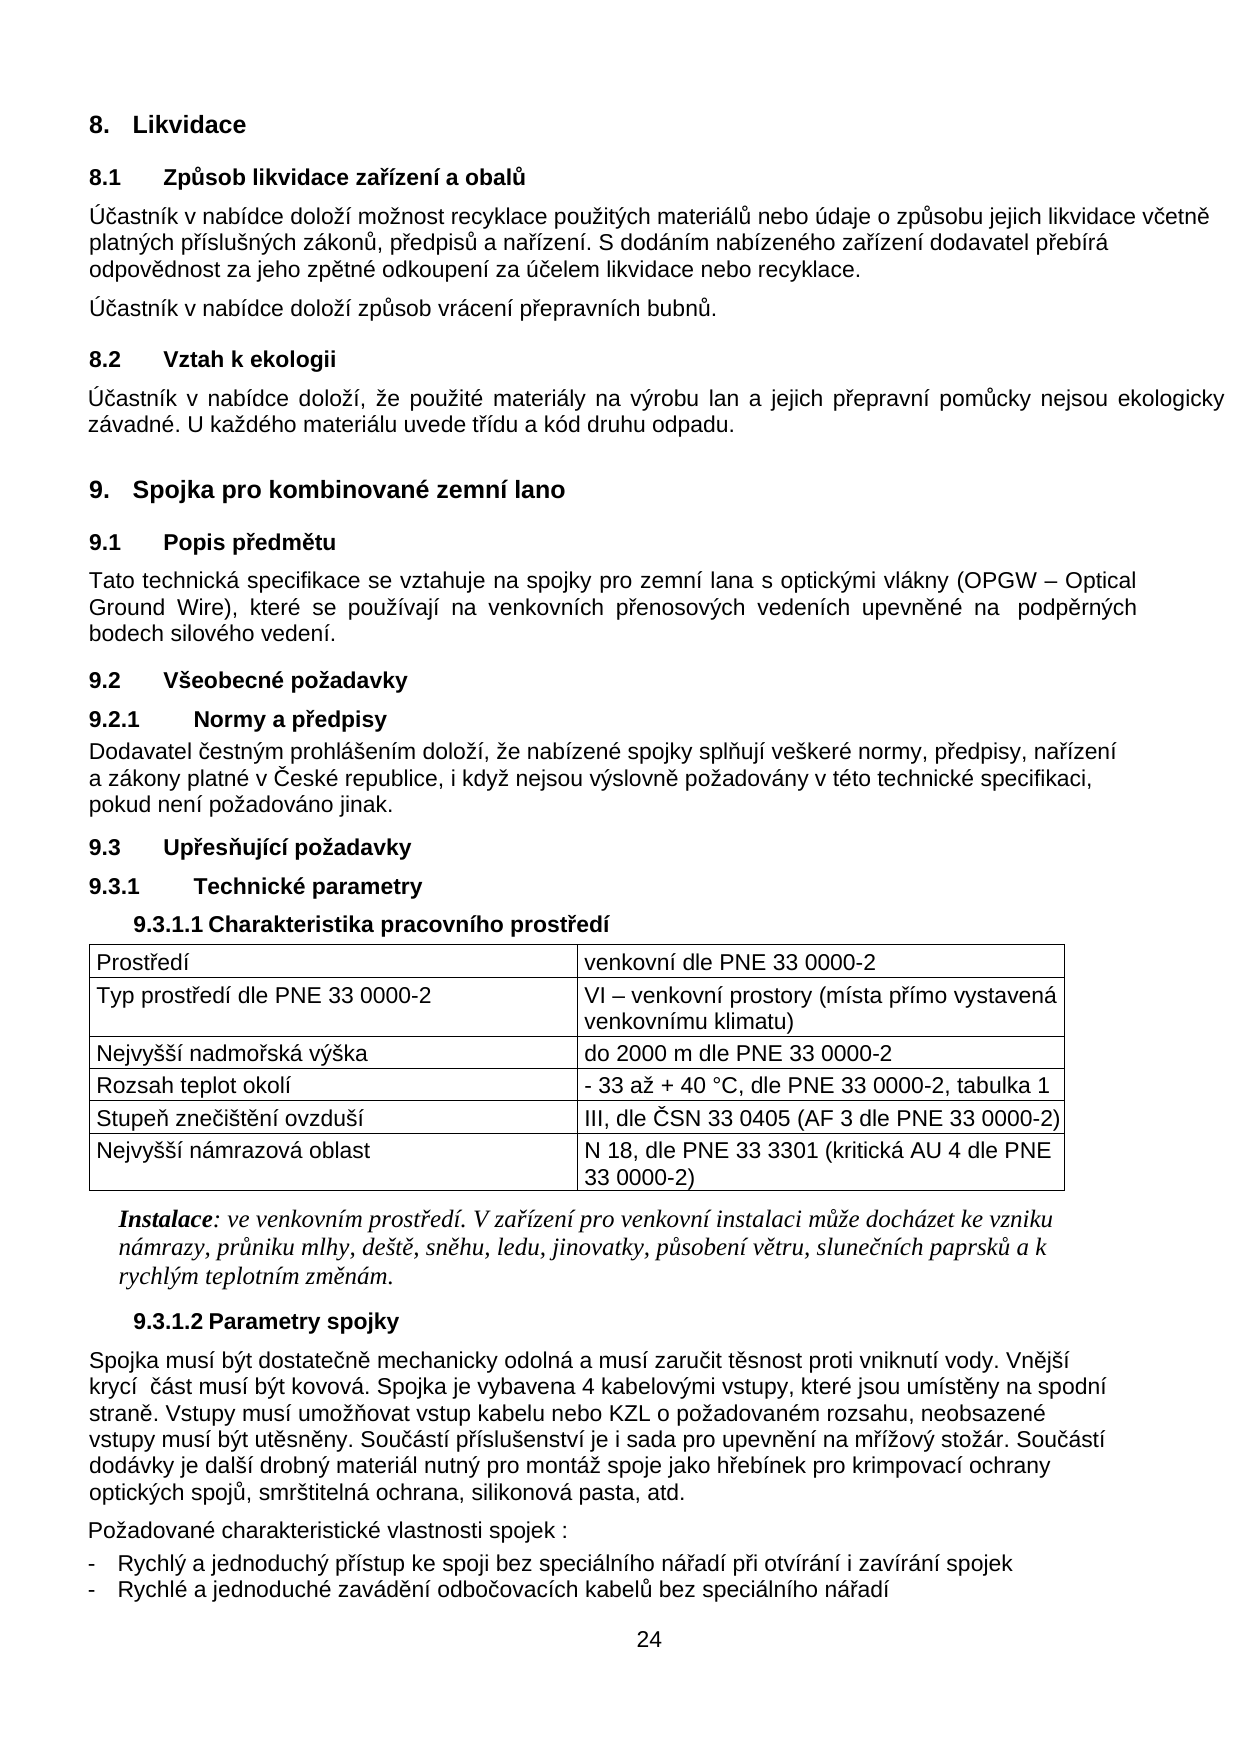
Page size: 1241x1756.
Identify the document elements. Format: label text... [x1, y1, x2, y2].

table_cell III, dle ČSN 33 0405 (AF 3 dle PNE 33 0000-2) [578, 1101, 1064, 1133]
subtitle Parametry spojky [133, 1308, 1225, 1334]
subtitle Likvidace [89, 110, 1225, 139]
subtitle Vztah k ekologii [89, 346, 1225, 372]
list Rychlý a jednoduchý přístup ke spoji bez speciálního nářadí při otvírání i zavírání spojek [88, 1550, 1225, 1576]
subtitle Popis předmětu [89, 529, 1225, 555]
table_header venkovní dle PNE 33 0000-2 [578, 945, 1064, 977]
table_cell N 18, dle PNE 33 3301 (kritická AU 4 dle PNE 33 0000-2) [578, 1134, 1064, 1190]
table_cell - 33 až + 40 °C, dle PNE 33 0000-2, tabulka 1 [578, 1069, 1064, 1100]
table_cell VI – venkovní prostory (místa přímo vystavená venkovnímu klimatu) [578, 978, 1064, 1036]
table_cell do 2000 m dle PNE 33 0000-2 [578, 1037, 1064, 1068]
list Normy a předpisy [89, 706, 1225, 732]
text Tato technická specifikace se vztahuje na spojky pro zemní lana s optickými vlákny (OPGW – Optical Ground Wire), které se používají na venkovních přenosových vedeních upevněné na podpěrných bodech silového vedení. [89, 567, 1137, 647]
table_cell Typ prostředí dle PNE 33 0000-2 [90, 978, 577, 1036]
table_cell Rozsah teplot okolí [90, 1069, 577, 1100]
subtitle Instalace: ve venkovním prostředí. V zařízení pro venkovní instalaci může docházet ke vzniku námrazy, průniku mlhy, deště, sněhu, ledu, jinovatky, působení větru, slunečních paprsků a k rychlým teplotním změnám. [118, 1204, 1120, 1290]
table_cell Nejvyšší námrazová oblast [90, 1134, 577, 1190]
text Účastník v nabídce doloží možnost recyklace použitých materiálů nebo údaje o způsobu jejich likvidace včetně platných příslušných zákonů, předpisů a nařízení. S dodáním nabízeného zařízení dodavatel přebírá odpovědnost za jeho zpětné odkoupení za účelem likvidace nebo recyklace. [89, 203, 1225, 282]
table_cell Nejvyšší nadmořská výška [90, 1037, 577, 1068]
list Upřesňující požadavky [89, 834, 1225, 860]
list Charakteristika pracovního prostředí [133, 911, 1225, 938]
text Požadované charakteristické vlastnosti spojek : [88, 1517, 1225, 1544]
subtitle Spojka pro kombinované zemní lano [89, 475, 1225, 504]
subtitle Způsob likvidace zařízení a obalů [89, 164, 1225, 191]
text Účastník v nabídce doloží, že použité materiály na výrobu lan a jejich přepravní pomůcky nejsou ekologicky závadné. U každého materiálu uvede třídu a kód druhu odpadu. [88, 385, 1225, 437]
text Dodavatel čestným prohlášením doloží, že nabízené spojky splňují veškeré normy, předpisy, nařízení a zákony platné v České republice, i když nejsou výslovně požadovány v této technické specifikaci, pokud není požadováno jinak. [89, 738, 1129, 817]
text Účastník v nabídce doloží způsob vrácení přepravních bubnů. [89, 294, 1225, 321]
text Spojka musí být dostatečně mechanicky odolná a musí zaručit těsnost proti vniknutí vody. Vnější krycí část musí být kovová. Spojka je vybavena 4 kabelovými vstupy, které jsou umístěny na spodní straně. Vstupy musí umožňovat vstup kabelu nebo KZL o požadovaném rozsahu, neobsazené vstupy musí být utěsněny. Součástí příslušenství je i sada pro upevnění na mřížový stožár. Součástí dodávky je další drobný materiál nutný pro montáž spoje jako hřebínek pro krimpovací ochrany optických spojů, smrštitelná ochrana, silikonová pasta, atd. [89, 1347, 1111, 1505]
subtitle Všeobecné požadavky [89, 667, 1225, 693]
table_header Prostředí [90, 945, 577, 977]
list Rychlé a jednoduché zavádění odbočovacích kabelů bez speciálního nářadí [88, 1576, 1225, 1603]
table_cell Stupeň znečištění ovzduší [90, 1101, 577, 1133]
list Technické parametry [89, 873, 1225, 899]
